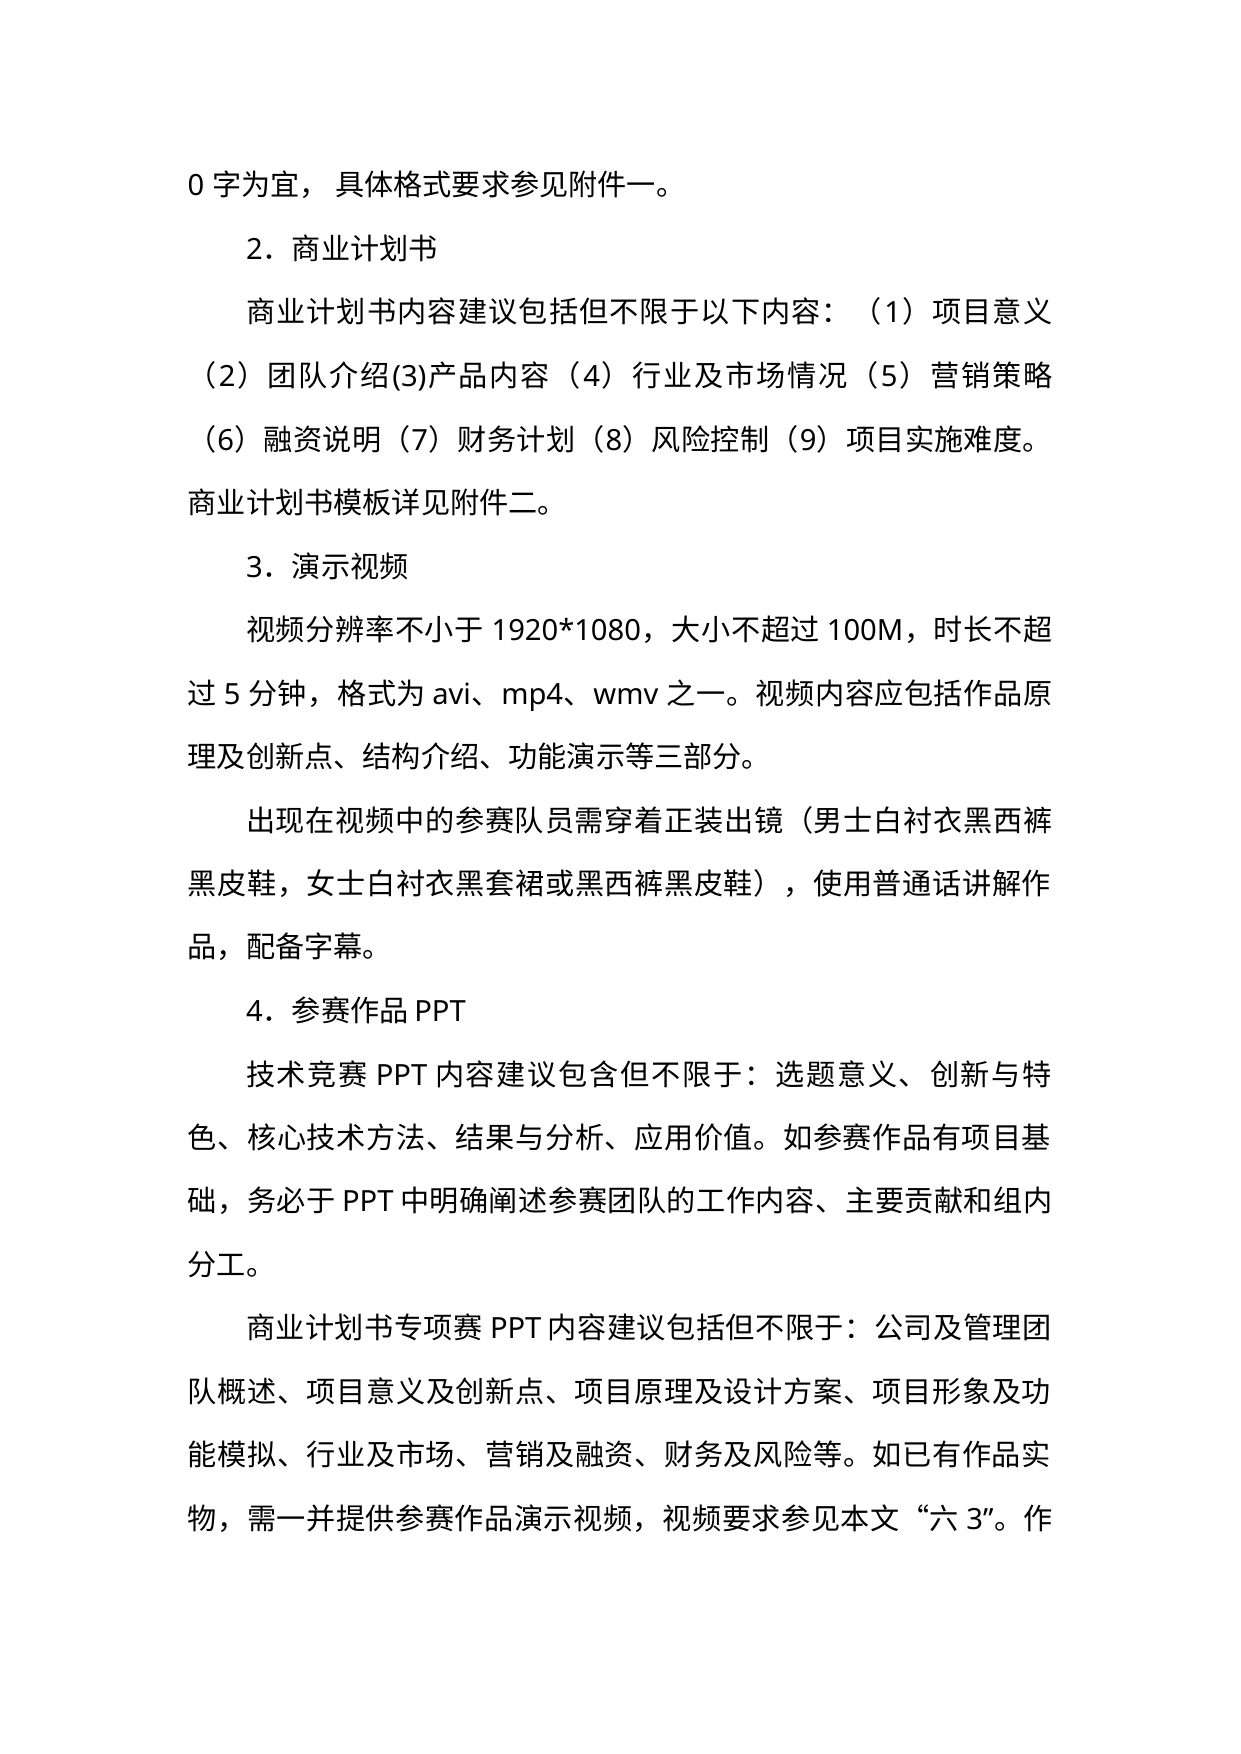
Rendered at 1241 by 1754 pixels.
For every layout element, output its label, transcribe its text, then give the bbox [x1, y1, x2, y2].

text 视频分辨率不小于 1920*1080，大小不超过100M，时长不超过 5 分钟，格式为avi、mp4、wmv 之一。视频内容应包括作品原理及创新点、结构介绍、功能演示等三部分。 [187, 607, 1053, 776]
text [187, 162, 1053, 204]
text 出现在视频中的参赛队员需穿着正装出镜（男士白衬衣黑西裤黑皮鞋，女士白衬衣黑套裙或黑西裤黑皮鞋），使用普通话讲解作品，配备字幕。 [187, 797, 1053, 966]
text 技术竞赛PPT内容建议包含但不限于：选题意义、创新与特色、核心技术方法、结果与分析、应用价值。如参赛作品有项目基础，务必于PPT中明确阐述参赛团队的工作内容、主要贡献和组内分工。 [187, 1051, 1053, 1284]
text 4．参赛作品PPT [187, 987, 1053, 1030]
text 3．演示视频 [187, 543, 1053, 586]
text 2．商业计划书 [187, 226, 1053, 268]
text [187, 1305, 1053, 1538]
text 商业计划书内容建议包括但不限于以下内容：（1）项目意义（2）团队介绍(3)产品内容（4）行业及市场情况（5）营销策略（6）融资说明（7）财务计划（8）风险控制（9）项目实施难度。商业计划书模板详见附件二。 [187, 289, 1053, 522]
